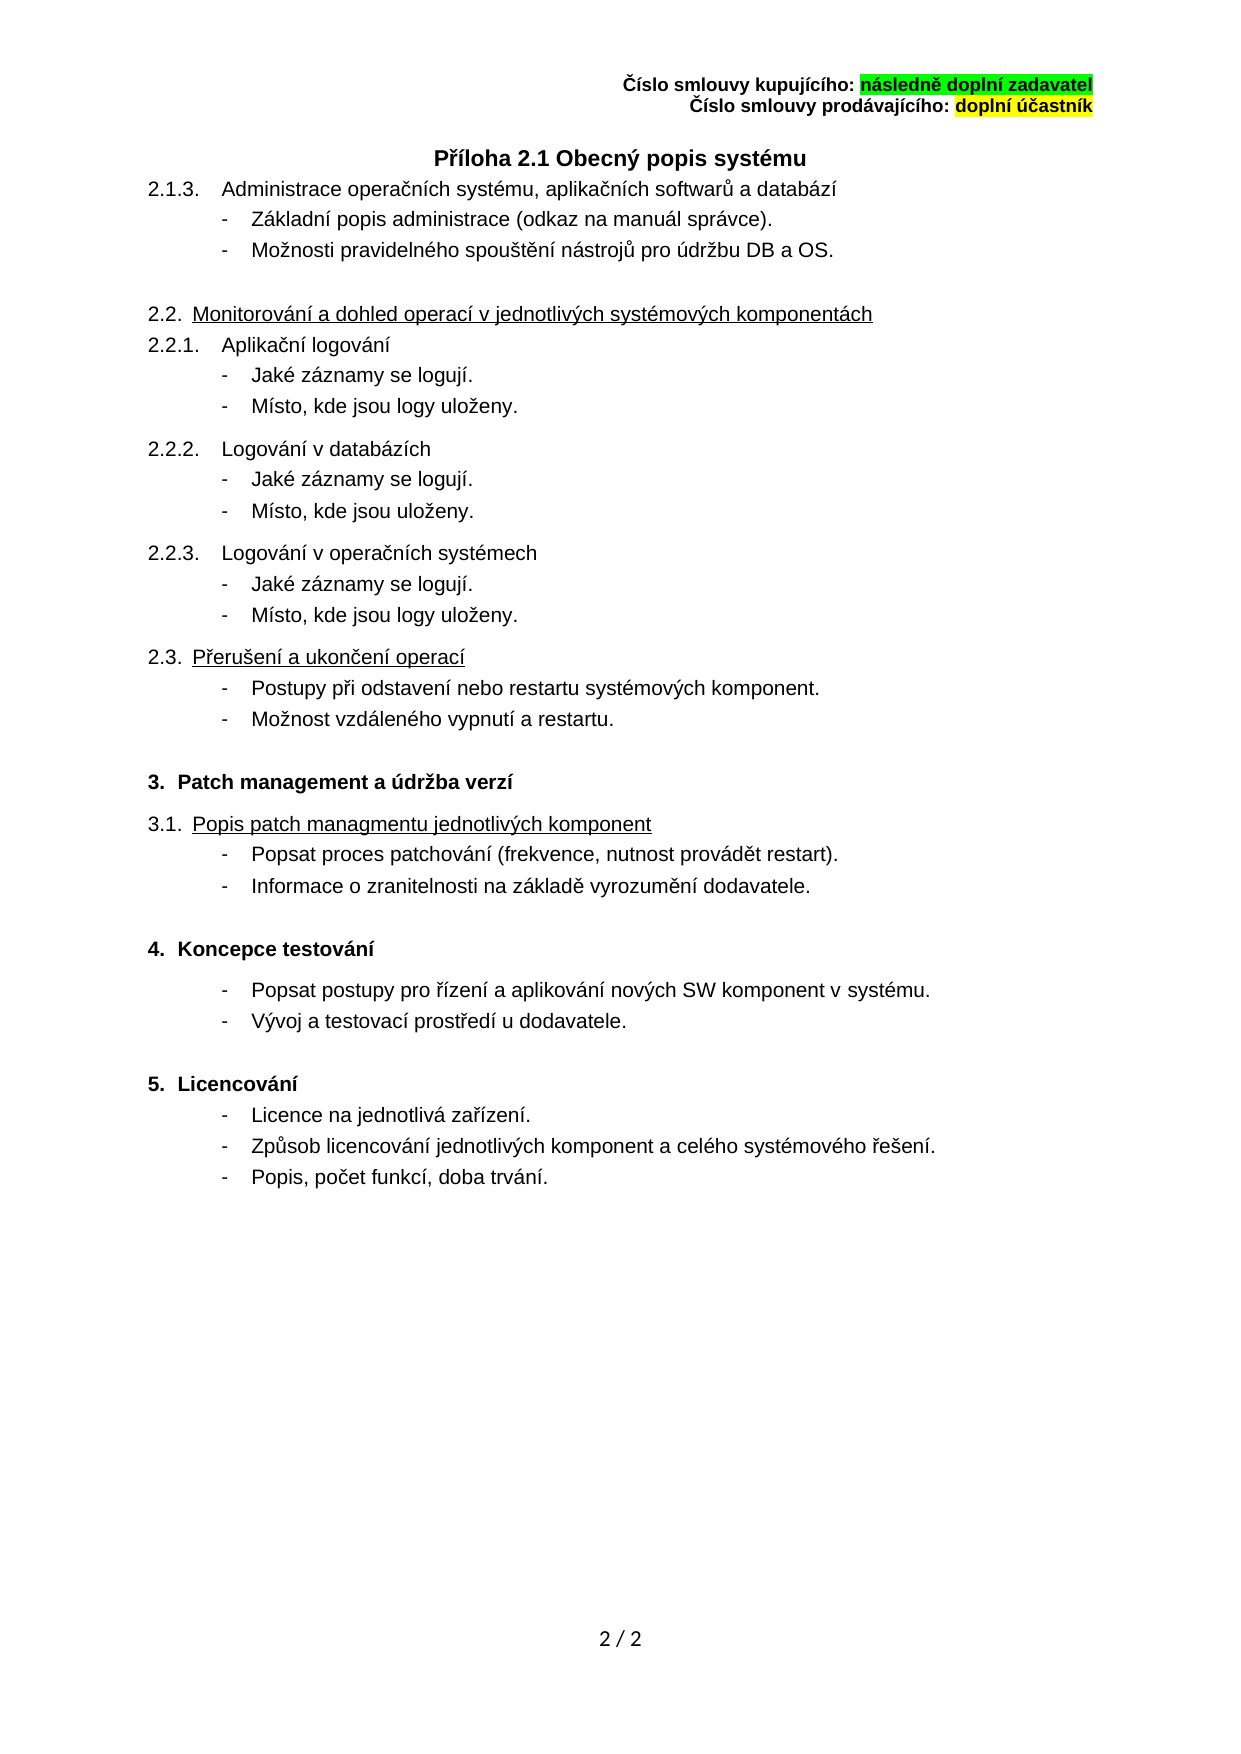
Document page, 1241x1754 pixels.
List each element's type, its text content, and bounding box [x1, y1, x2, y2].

list Popsat proces patchování (frekvence, nutnost provádět restart). [221, 838, 1093, 867]
list Místo, kde jsou logy uloženy. [221, 390, 1093, 419]
list Administrace operačních systému, aplikačních softwarů a databází [148, 171, 1093, 200]
list Místo, kde jsou logy uloženy. [221, 598, 1093, 627]
list Možnosti pravidelného spouštění nástrojů pro údržbu DB a OS. [221, 234, 1093, 263]
list Přerušení a ukončení operací [148, 640, 1093, 669]
list Informace o zranitelnosti na základě vyrozumění dodavatele. [221, 869, 1093, 898]
list Jaké záznamy se logují. [221, 567, 1093, 596]
list Monitorování a dohled operací v jednotlivých systémových komponentách [148, 296, 1093, 325]
list Licence na jednotlivá zařízení. [221, 1098, 1093, 1127]
list Aplikační logování [148, 327, 1093, 357]
list Popis, počet funkcí, doba trvání. [221, 1161, 1093, 1190]
list Logování v databázích [148, 432, 1093, 461]
list Popis patch managmentu jednotlivých komponent [148, 807, 1093, 836]
list Místo, kde jsou uloženy. [221, 494, 1093, 523]
list Vývoj a testovací prostředí u dodavatele. [221, 1004, 1093, 1034]
list Licencování [148, 1067, 1093, 1096]
list Koncepce testování [148, 932, 1093, 961]
list Patch management a údržba verzí [148, 765, 1093, 794]
list Základní popis administrace (odkaz na manuál správce). [221, 202, 1093, 232]
list Jaké záznamy se logují. [221, 359, 1093, 388]
list Jaké záznamy se logují. [221, 463, 1093, 492]
list Možnost vzdáleného vypnutí a restartu. [221, 702, 1093, 732]
list Způsob licencování jednotlivých komponent a celého systémového řešení. [221, 1129, 1093, 1159]
list Popsat postupy pro řízení a aplikování nových SW komponent v systému. [221, 973, 1093, 1002]
list Logování v operačních systémech [148, 536, 1093, 565]
list Postupy při odstavení nebo restartu systémových komponent. [221, 671, 1093, 700]
